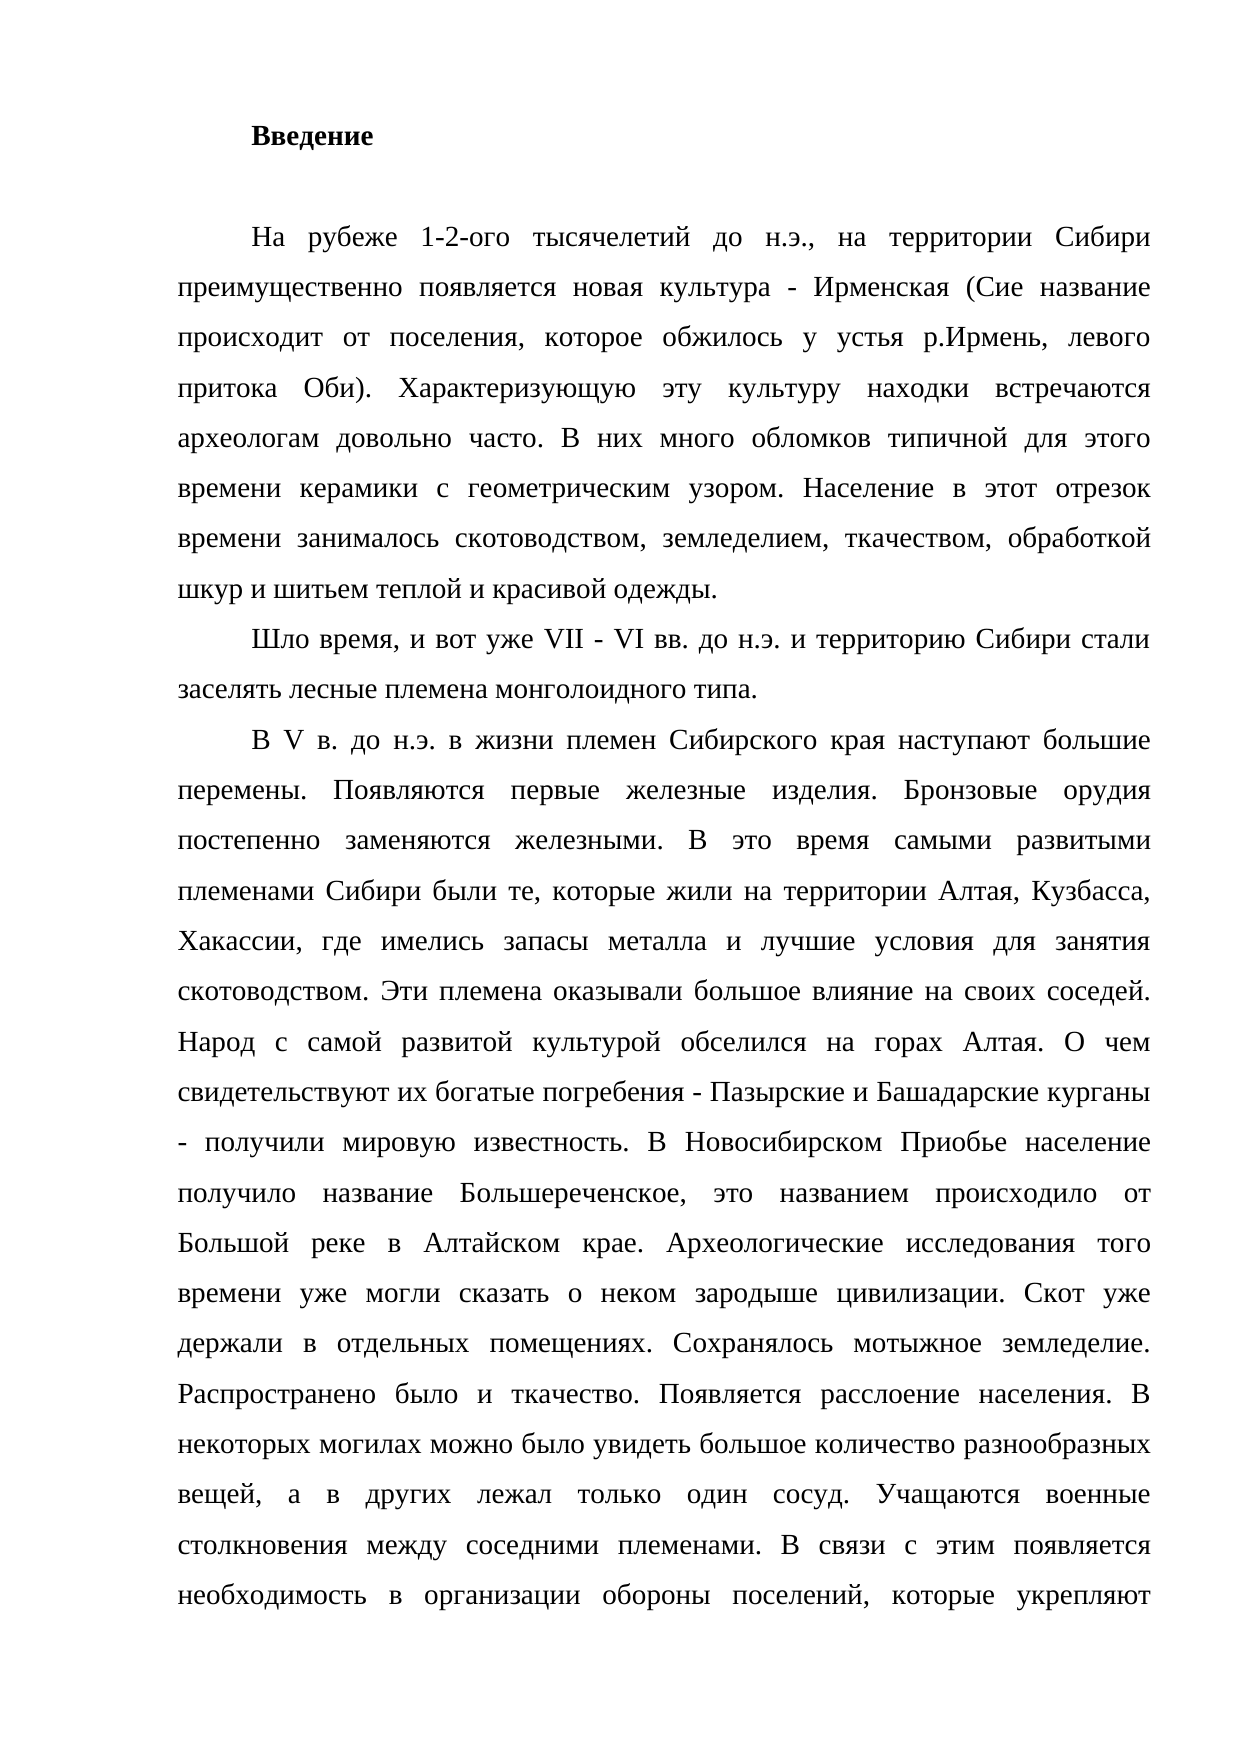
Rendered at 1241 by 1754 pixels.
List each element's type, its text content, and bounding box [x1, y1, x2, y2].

text Шло время, и вот уже VII - VI вв. до н.э. и территорию Сибири стали заселять лесные племена монголоидного типа. [177, 621, 1152, 705]
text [177, 722, 1152, 1611]
text На рубеже 1-2-ого тысячелетий до н.э., на территории Сибири преимущественно появляется новая культура - Ирменская (Сие название происходит от поселения, которое обжилось у устья р.Ирмень, левого притока Оби). Характеризующую эту культуру находки встречаются археологам довольно часто. В них много обломков типичной для этого времени керамики с геометрическим узором. Население в этот отрезок времени занималось скотоводством, земледелием, ткачеством, обработкой шкур и шитьем теплой и красивой одежды. [177, 219, 1152, 604]
subtitle Введение [177, 118, 1152, 152]
